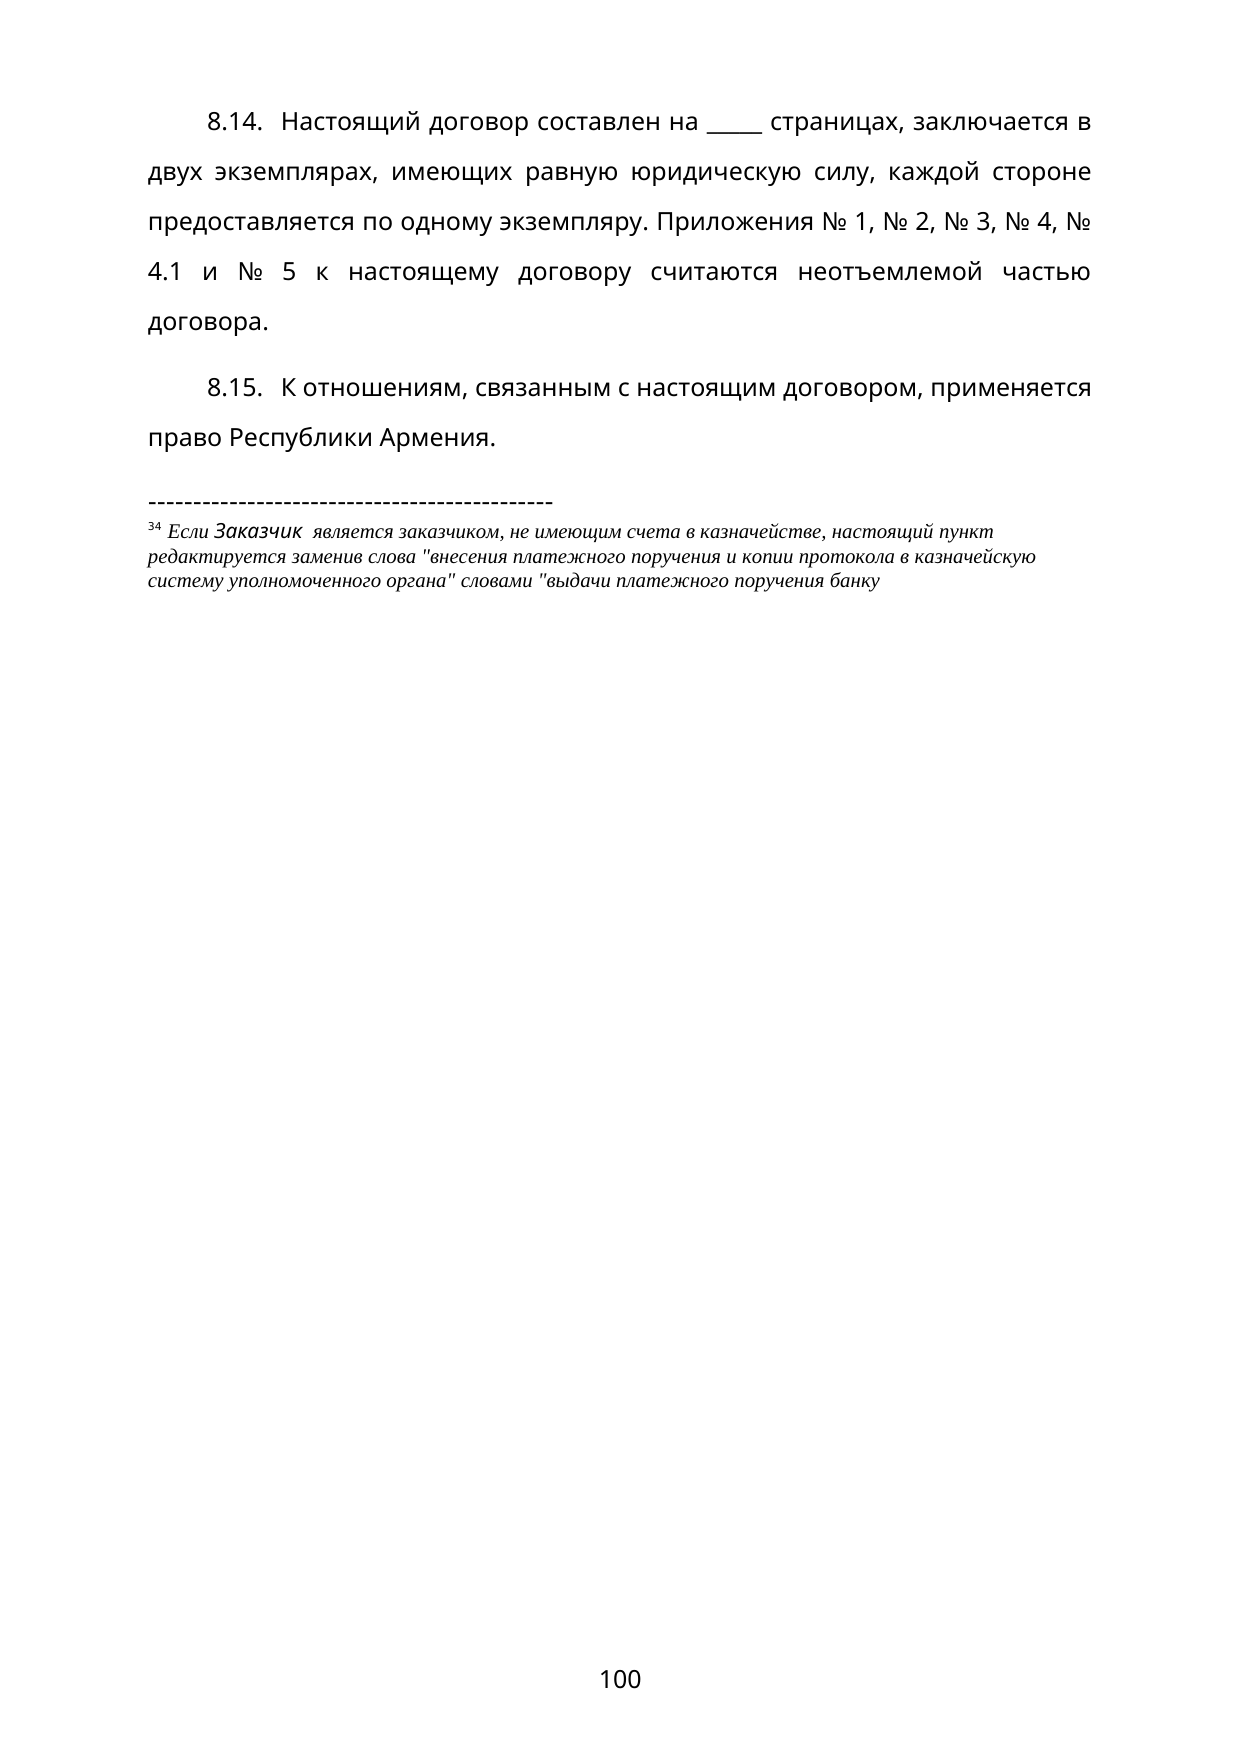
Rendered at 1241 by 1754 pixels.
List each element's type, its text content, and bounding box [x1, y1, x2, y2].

text 8.14. Настоящий договор составлен на _____ страницах, заключается в двух экземплярах, имеющих равную юридическую силу, каждой стороне предоставляется по одному экземпляру. Приложения № 1, № 2, № 3, № 4, № 4.1 и № 5 к настоящему договору считаются неотъемлемой частью договора. [148, 103, 1092, 337]
text --------------------------------------------- [148, 487, 1092, 516]
text 34 Если Заказчик является заказчиком, не имеющим счета в казначействе, настоящий пункт редактируется заменив слова "внесения платежного поручения и копии протокола в казначейскую систему уполномоченного органа" словами "выдачи платежного поручения банку [148, 516, 1092, 592]
text 8.15. К отношениям, связанным с настоящим договором, применяется право Республики Армения. [148, 370, 1092, 454]
